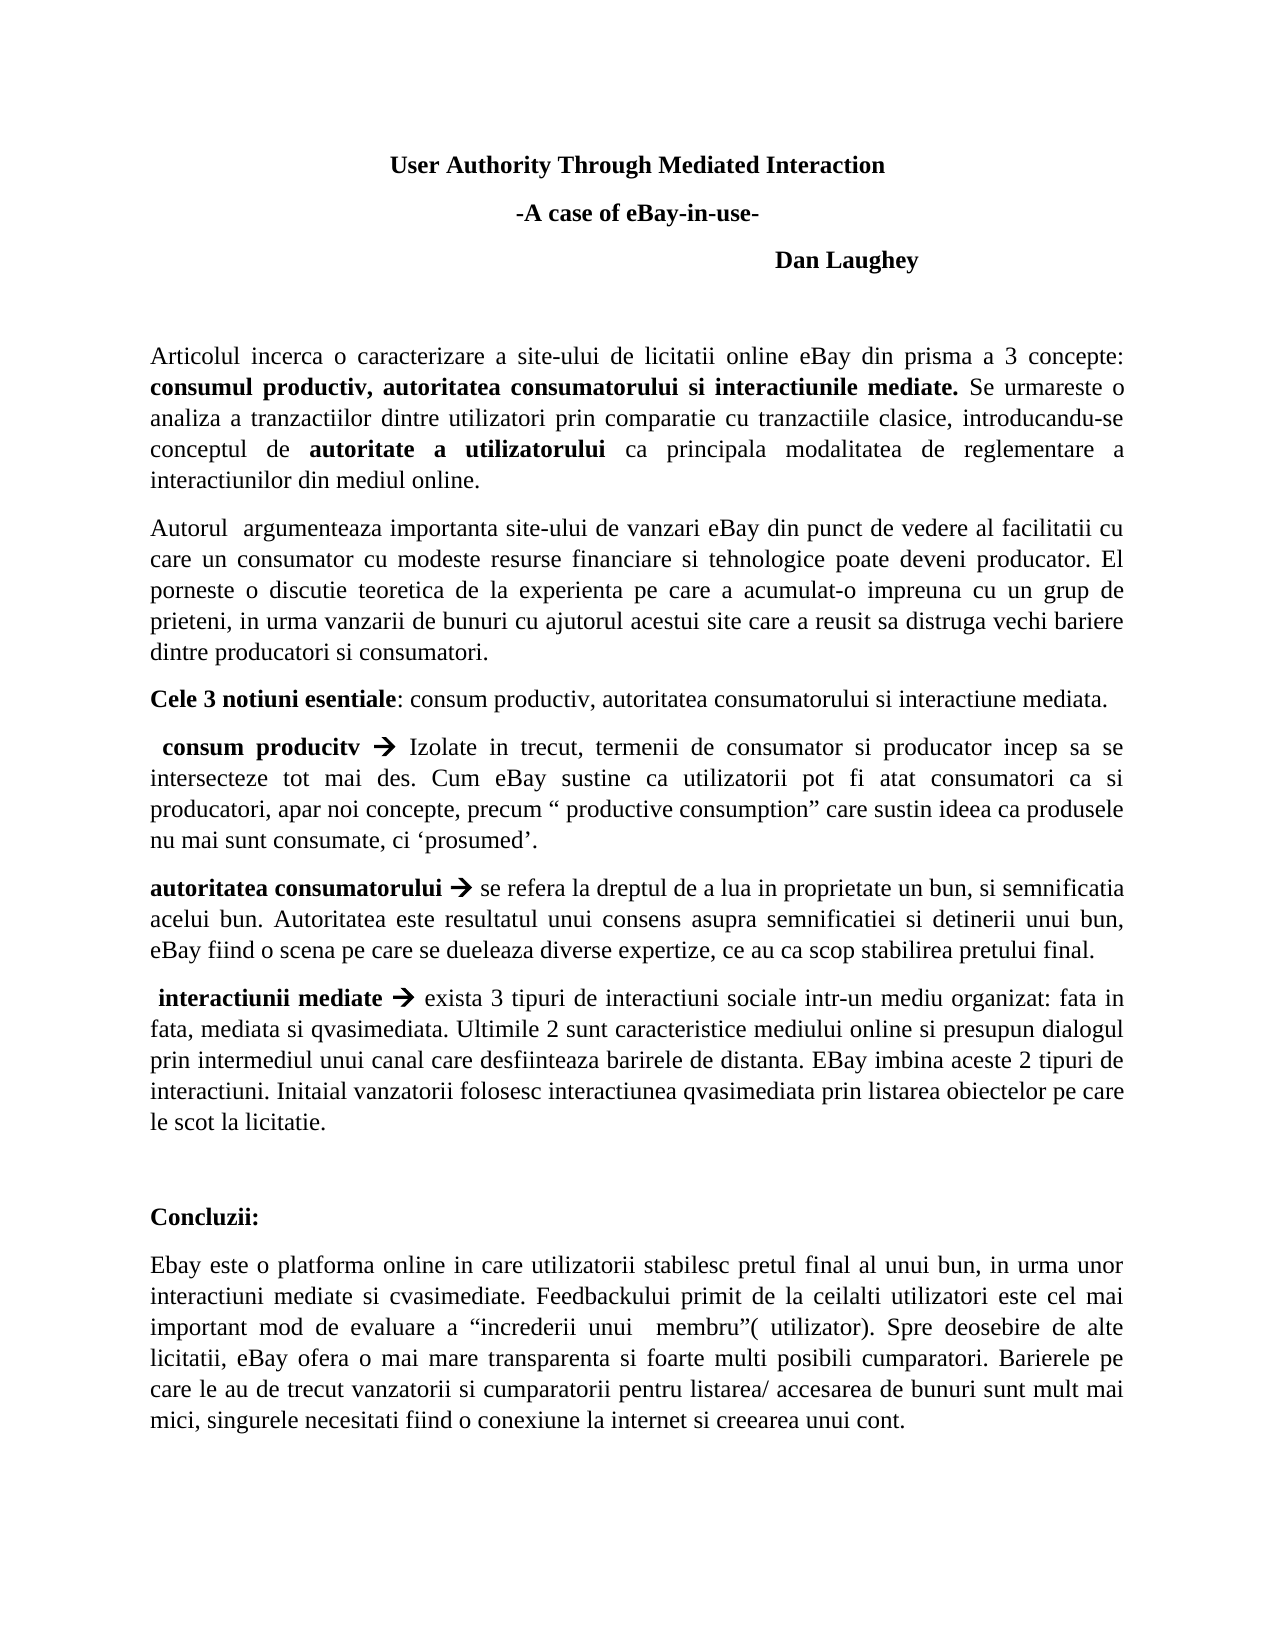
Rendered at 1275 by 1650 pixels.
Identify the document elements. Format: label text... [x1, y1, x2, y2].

text -A case of eBay-in-use- [150, 198, 1125, 226]
text autoritatea consumatorului se refera la dreptul de a lua in proprietate un bun, si semnificatia acelui bun. Autoritatea este resultatul unui consens asupra semnificatiei si detinerii unui bun, eBay fiind o scena pe care se dueleaza diverse expertize, ce au ca scop stabilirea pretului final. [150, 873, 1125, 964]
text Ebay este o platforma online in care utilizatorii stabilesc pretul final al unui bun, in urma unor interactiuni mediate si cvasimediate. Feedbackului primit de la ceilalti utilizatori este cel mai important mod de evaluare a “increderii unui membru”( utilizator). Spre deosebire de alte licitatii, eBay ofera o mai mare transparenta si foarte multi posibili cumparatori. Barierele pe care le au de trecut vanzatorii si cumparatorii pentru listarea/ accesarea de bunuri sunt mult mai mici, singurele necesitati fiind o conexiune la internet si creearea unui cont. [150, 1250, 1125, 1434]
text User Authority Through Mediated Interaction [150, 150, 1125, 179]
text Cele 3 notiuni esentiale: consum productiv, autoritatea consumatorului si interactiune mediata. [150, 684, 1125, 713]
text Autorul argumenteaza importanta site-ului de vanzari eBay din punct de vedere al facilitatii cu care un consumator cu modeste resurse financiare si tehnologice poate deveni producator. El porneste o discutie teoretica de la experienta pe care a acumulat-o impreuna cu un grup de prieteni, in urma vanzarii de bunuri cu ajutorul acestui site care a reusit sa distruga vechi bariere dintre producatori si consumatori. [150, 513, 1125, 666]
text Concluzii: [150, 1202, 1125, 1231]
text consum producitv Izolate in trecut, termenii de consumator si producator incep sa se intersecteze tot mai des. Cum eBay sustine ca utilizatorii pot fi atat consumatori ca si producatori, apar noi concepte, precum “ productive consumption” care sustin ideea ca produsele nu mai sunt consumate, ci ‘prosumed’. [150, 732, 1125, 854]
text interactiunii mediate exista 3 tipuri de interactiuni sociale intr-un mediu organizat: fata in fata, mediata si qvasimediata. Ultimile 2 sunt caracteristice mediului online si presupun dialogul prin intermediul unui canal care desfiinteaza barirele de distanta. EBay imbina aceste 2 tipuri de interactiuni. Initaial vanzatorii folosesc interactiunea qvasimediata prin listarea obiectelor pe care le scot la licitatie. [150, 983, 1125, 1136]
text Dan Laughey [150, 245, 1125, 274]
text Articolul incerca o caracterizare a site-ului de licitatii online eBay din prisma a 3 concepte: consumul productiv, autoritatea consumatorului si interactiunile mediate. Se urmareste o analiza a tranzactiilor dintre utilizatori prin comparatie cu tranzactiile clasice, introducandu-se conceptul de autoritate a utilizatorului ca principala modalitatea de reglementare a interactiunilor din mediul online. [150, 341, 1125, 494]
